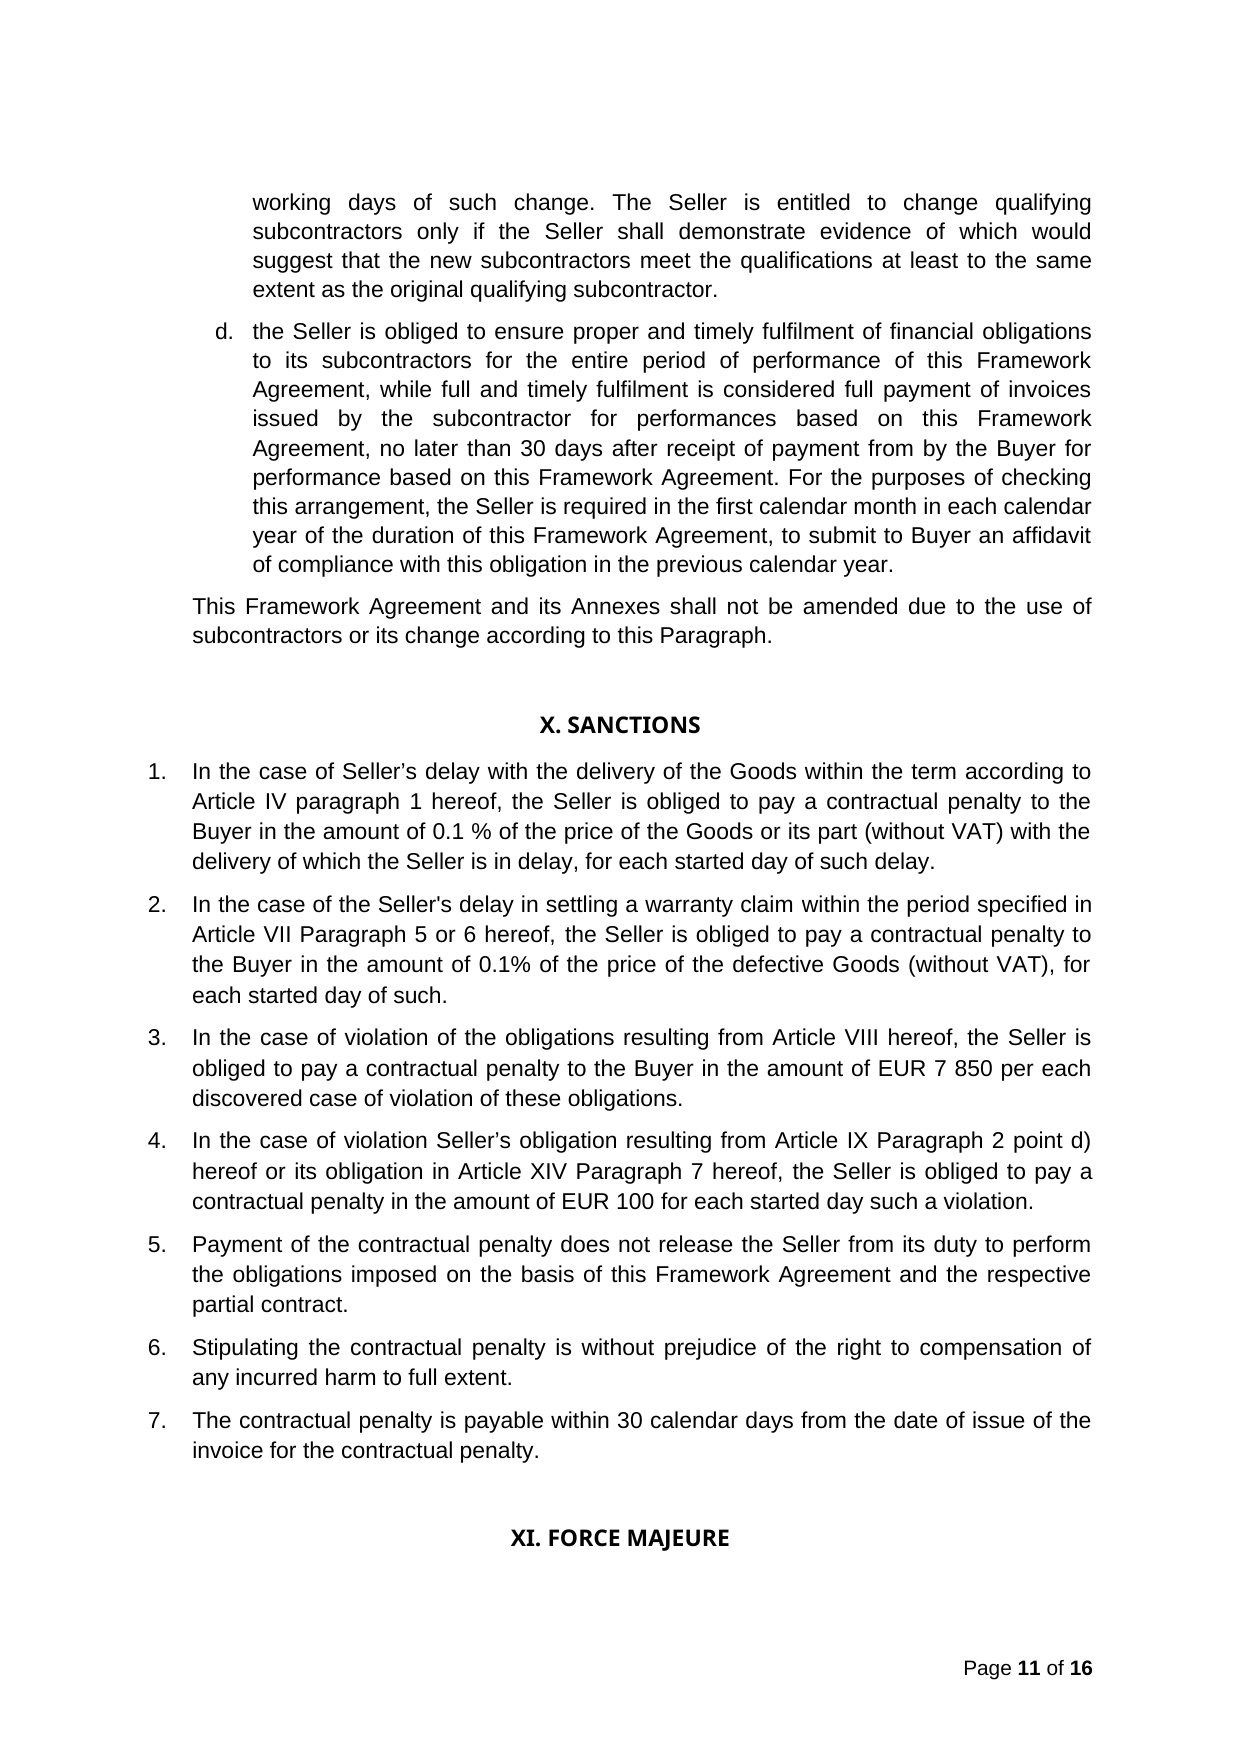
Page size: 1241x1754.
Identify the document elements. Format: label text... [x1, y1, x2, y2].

text This Framework Agreement and its Annexes shall not be amended due to the use of subcontractors or its change according to this Paragraph. [192, 590, 1093, 648]
list Stipulating the contractual penalty is without prejudice of the right to compensation of any incurred harm to full extent. [148, 1334, 1093, 1390]
text XI. FORCE MAJEURE [148, 1522, 1093, 1553]
text X. SANCTIONS [148, 709, 1093, 741]
list The contractual penalty is payable within 30 calendar days from the date of issue of the invoice for the contractual penalty. [148, 1407, 1093, 1463]
list the Seller is obliged to ensure proper and timely fulfilment of financial obligations to its subcontractors for the entire period of performance of this Framework Agreement, while full and timely fulfilment is considered full payment of invoices issued by the subcontractor for performances based on this Framework Agreement, no later than 30 days after receipt of payment from by the Buyer for performance based on this Framework Agreement. For the purposes of checking this arrangement, the Seller is required in the first calendar month in each calendar year of the duration of this Framework Agreement, to submit to Buyer an affidavit of compliance with this obligation in the previous calendar year. [215, 315, 1093, 577]
list In the case of violation of the obligations resulting from Article VIII hereof, the Seller is obliged to pay a contractual penalty to the Buyer in the amount of EUR 7 850 per each discovered case of violation of these obligations. [148, 1024, 1093, 1111]
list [215, 186, 1093, 302]
list In the case of violation Seller’s obligation resulting from Article IX Paragraph 2 point d) hereof or its obligation in Article XIV Paragraph 7 hereof, the Seller is obliged to pay a contractual penalty in the amount of EUR 100 for each started day such a violation. [148, 1127, 1093, 1214]
list In the case of Seller’s delay with the delivery of the Goods within the term according to Article IV paragraph 1 hereof, the Seller is obliged to pay a contractual penalty to the Buyer in the amount of 0.1 % of the price of the Goods or its part (without VAT) with the delivery of which the Seller is in delay, for each started day of such delay. [148, 758, 1093, 875]
list Payment of the contractual penalty does not release the Seller from its duty to perform the obligations imposed on the basis of this Framework Agreement and the respective partial contract. [148, 1231, 1093, 1317]
list In the case of the Seller's delay in settling a warranty claim within the period specified in Article VII Paragraph 5 or 6 hereof, the Seller is obliged to pay a contractual penalty to the Buyer in the amount of 0.1% of the price of the defective Goods (without VAT), for each started day of such. [148, 891, 1093, 1008]
